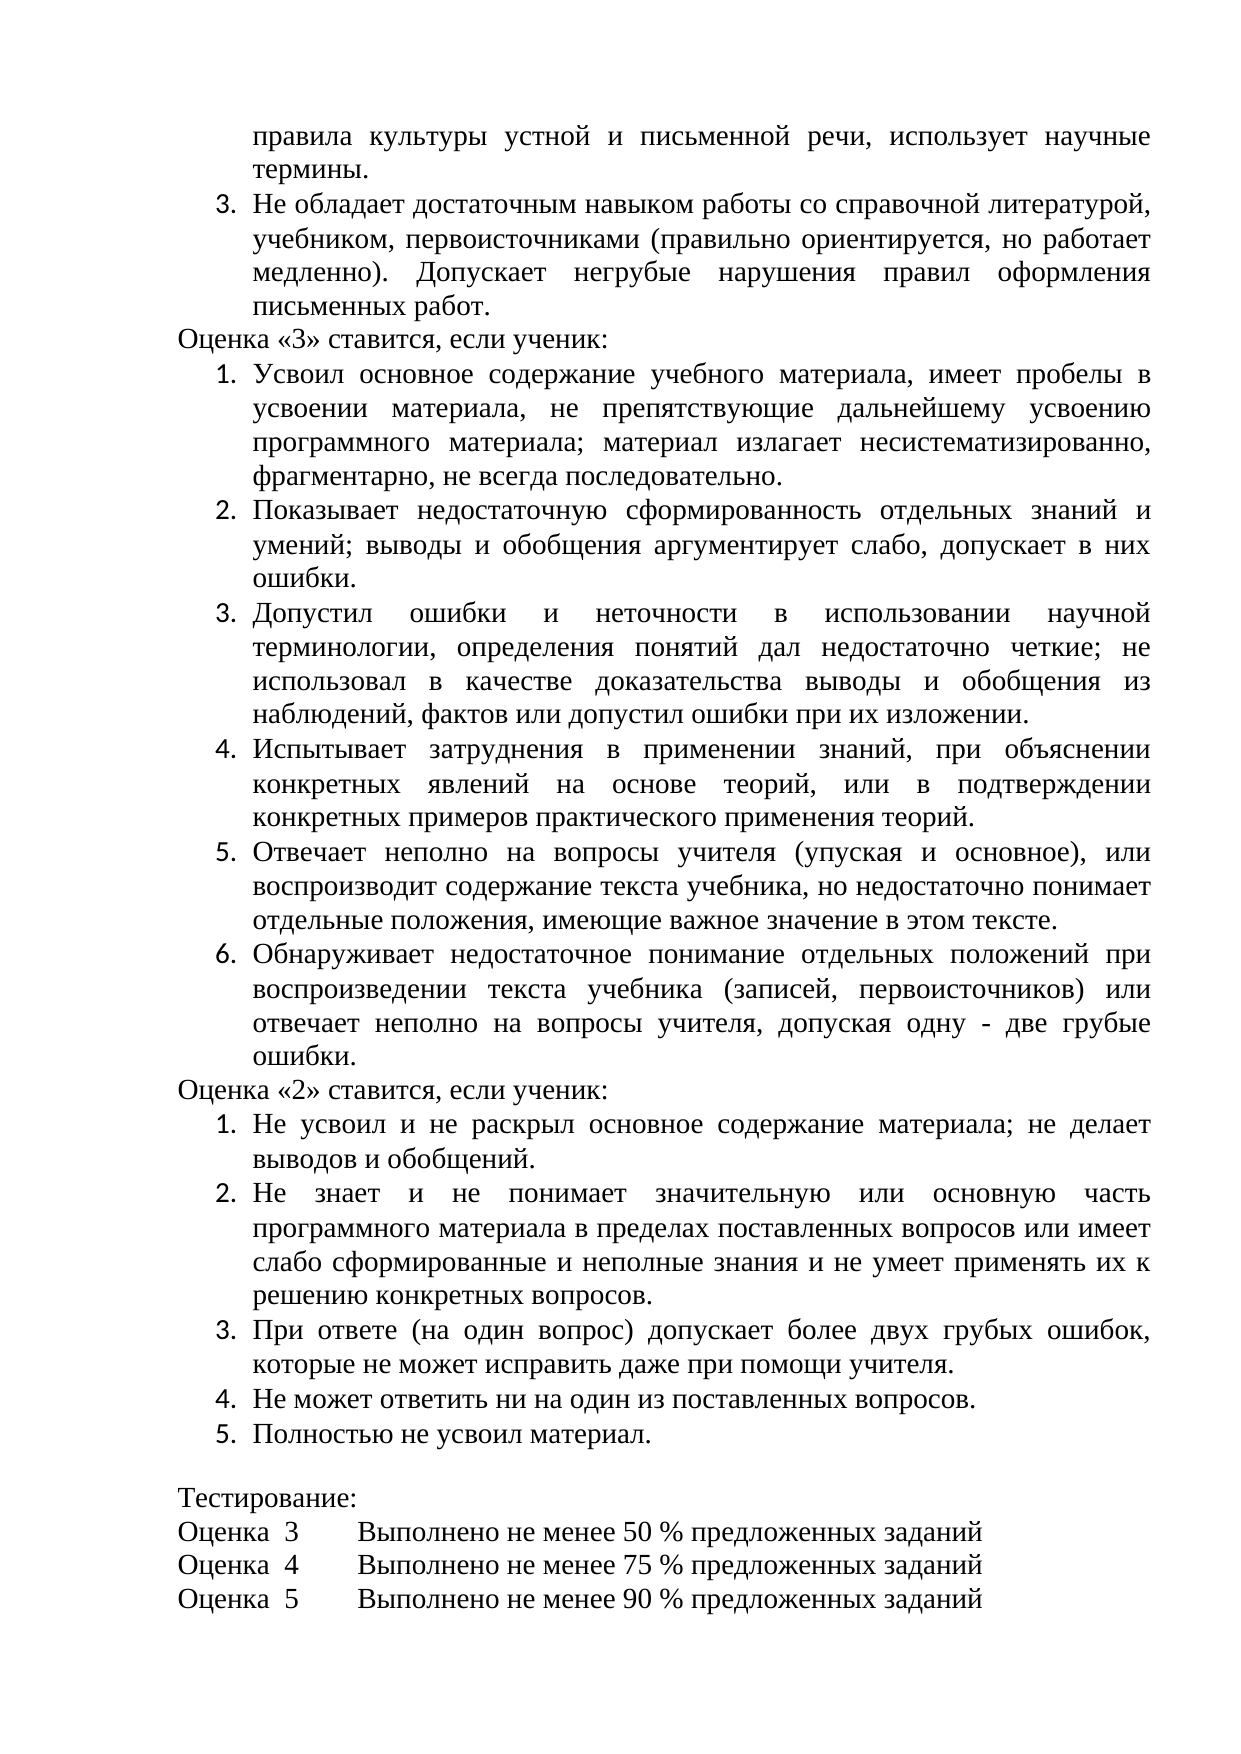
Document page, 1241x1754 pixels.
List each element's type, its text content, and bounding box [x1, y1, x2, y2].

text Оценка «3» ставится, если ученик: [177, 321, 1152, 355]
list Отвечает неполно на вопросы учителя (упуская и основное), или воспроизводит содержание текста учебника, но недостаточно понимает отдельные положения, имеющие важное значение в этом тексте. [215, 833, 1152, 936]
text Оценка 4 Выполнено не менее 75 % предложенных заданий [177, 1547, 1152, 1581]
list Показывает недостаточную сформированность отдельных знаний и умений; выводы и обобщения аргументирует слабо, допускает в них ошибки. [215, 491, 1152, 594]
list Обнаруживает недостаточное понимание отдельных положений при воспроизведении текста учебника (записей, первоисточников) или отвечает неполно на вопросы учителя, допуская одну - две грубые ошибки. [215, 936, 1152, 1072]
text Оценка 5 Выполнено не менее 90 % предложенных заданий [177, 1581, 1152, 1614]
list Не усвоил и не раскрыл основное содержание материала; не делает выводов и обобщений. [215, 1105, 1152, 1174]
text Оценка 3 Выполнено не менее 50 % предложенных заданий [177, 1514, 1152, 1547]
list При ответе (на один вопрос) допускает более двух грубых ошибок, которые не может исправить даже при помощи учителя. [215, 1311, 1152, 1380]
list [215, 118, 1152, 185]
list Не может ответить ни на один из поставленных вопросов. [215, 1380, 1152, 1416]
list Не обладает достаточным навыком работы со справочной литературой, учебником, первоисточниками (правильно ориентируется, но работает медленно). Допускает негрубые нарушения правил оформления письменных работ. [215, 185, 1152, 321]
text Тестирование: [177, 1480, 1152, 1514]
list Допустил ошибки и неточности в использовании научной терминологии, определения понятий дал недостаточно четкие; не использовал в качестве доказательства выводы и обобщения из наблюдений, фактов или допустил ошибки при их изложении. [215, 594, 1152, 730]
list Не знает и не понимает значительную или основную часть программного материала в пределах поставленных вопросов или имеет слабо сформированные и неполные знания и не умеет применять их к решению конкретных вопросов. [215, 1174, 1152, 1311]
list Усвоил основное содержание учебного материала, имеет пробелы в усвоении материала, не препятствующие дальнейшему усвоению программного материала; материал излагает несистематизированно, фрагментарно, не всегда последовательно. [215, 355, 1152, 491]
list Полностью не усвоил материал. [215, 1416, 1152, 1451]
text Оценка «2» ставится, если ученик: [177, 1072, 1152, 1105]
list Испытывает затруднения в применении знаний, при объяснении конкретных явлений на основе теорий, или в подтверждении конкретных примеров практического применения теорий. [215, 730, 1152, 833]
